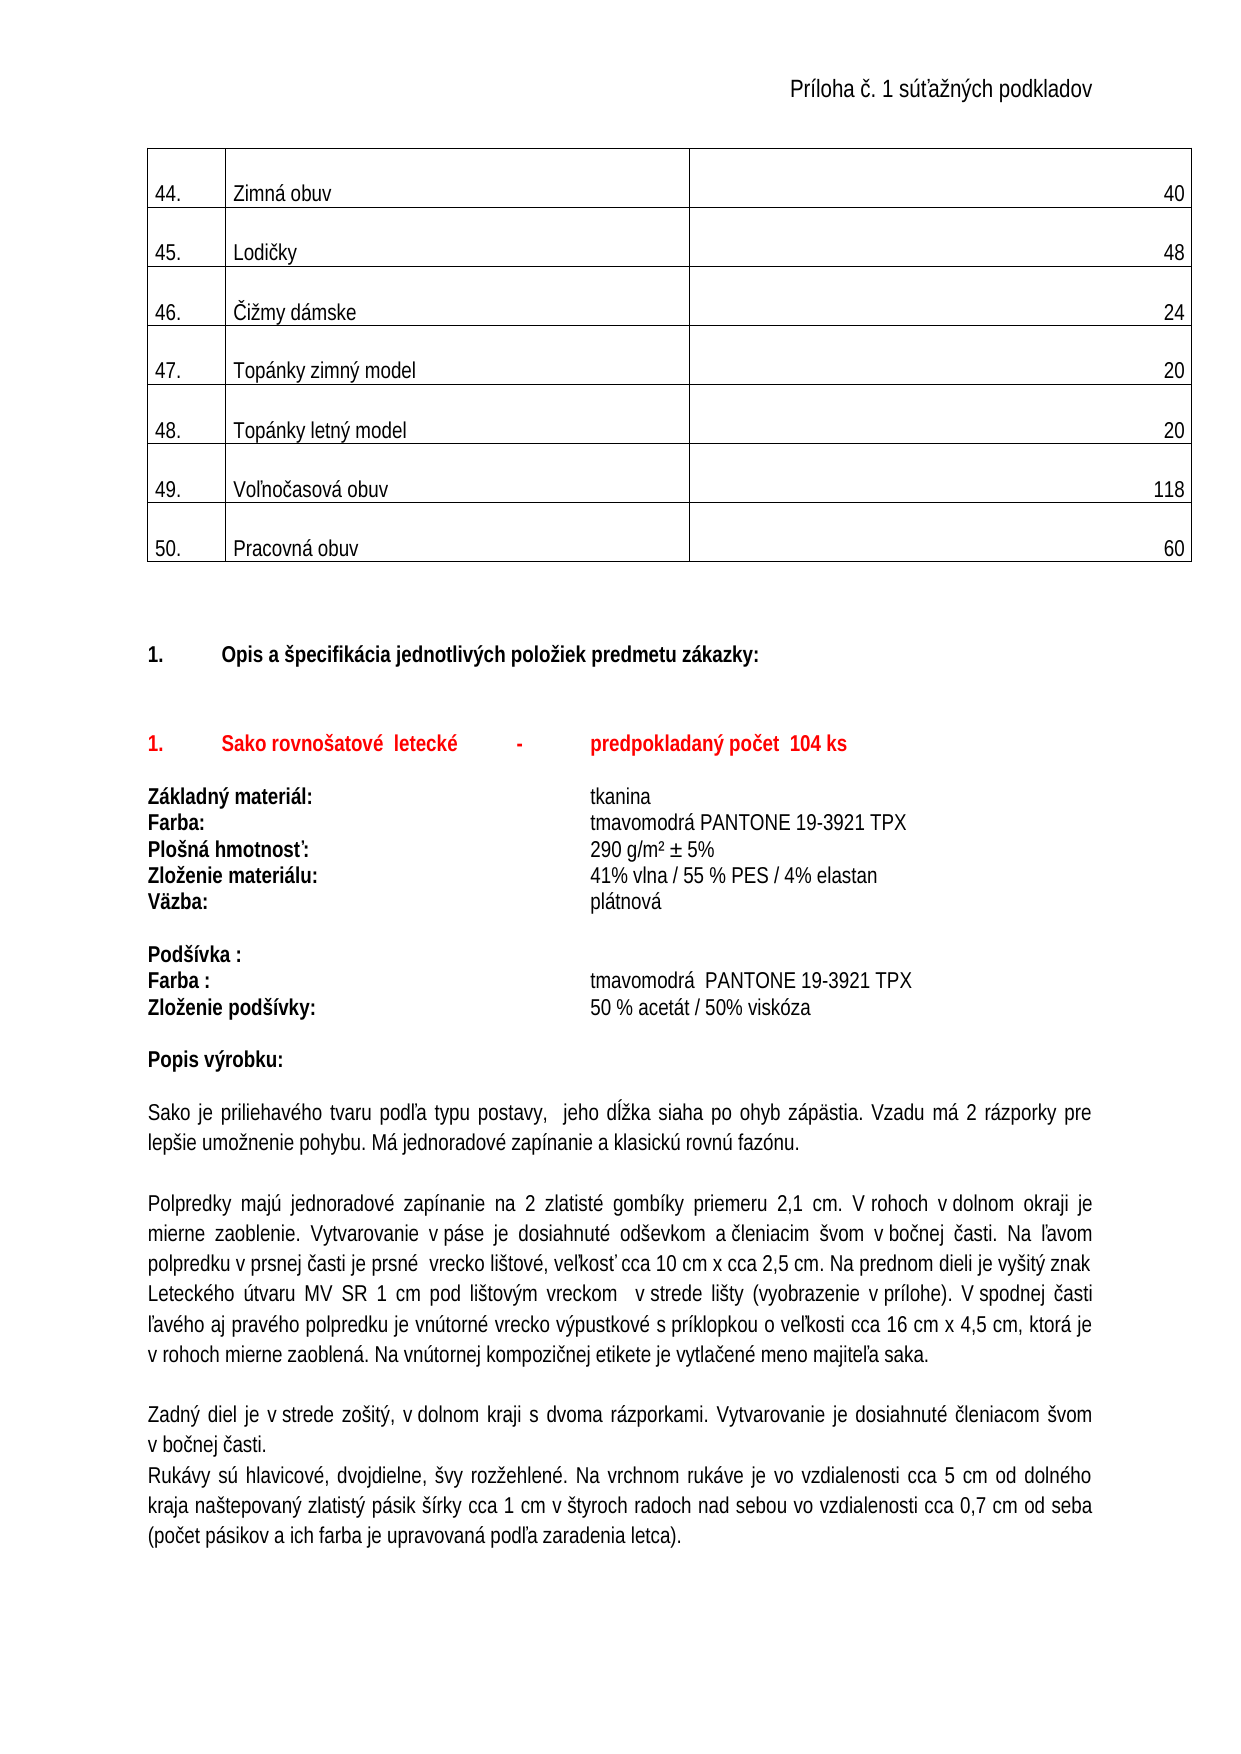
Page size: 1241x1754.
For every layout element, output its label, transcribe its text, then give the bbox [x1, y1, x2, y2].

table_cell Zimná obuv [226, 149, 689, 207]
table_cell Lodičky [226, 208, 689, 266]
text Väzba: plátnová [148, 888, 1093, 915]
text Plošná hmotnosť: 290 g/m² ± 5% [148, 836, 1093, 862]
text Farba : tmavomodrá PANTONE 19-3921 TPX [148, 967, 1093, 994]
table_cell 45. [148, 208, 225, 266]
text Rukávy sú hlavicové, dvojdielne, švy rozžehlené. Na vrchnom rukáve je vo vzdialenosti cca 5 cm od dolného kraja naštepovaný zlatistý pásik šírky cca 1 cm v štyroch radoch nad sebou vo vzdialenosti cca 0,7 cm od seba (počet pásikov a ich farba je upravovaná podľa zaradenia letca). [148, 1462, 1093, 1548]
table_cell 24 [690, 267, 1191, 325]
text Farba: tmavomodrá PANTONE 19-3921 TPX [148, 809, 1093, 836]
text Zadný diel je v strede zošitý, v dolnom kraji s dvoma rázporkami. Vytvarovanie je dosiahnuté členiacom švom v bočnej časti. [148, 1401, 1093, 1458]
table_cell 49. [148, 444, 225, 502]
table_cell 48. [148, 385, 225, 443]
table_cell Voľnočasová obuv [226, 444, 689, 502]
table_cell 44. [148, 149, 225, 207]
table_cell 20 [690, 326, 1191, 384]
text 1. Opis a špecifikácia jednotlivých položiek predmetu zákazky: [148, 641, 1093, 667]
table_cell Čižmy dámske [226, 267, 689, 325]
table_cell Topánky zimný model [226, 326, 689, 384]
table_cell Topánky letný model [226, 385, 689, 443]
text Polpredky majú jednoradové zapínanie na 2 zlatisté gombíky priemeru 2,1 cm. V rohoch v dolnom okraji je mierne zaoblenie. Vytvarovanie v páse je dosiahnuté odševkom a členiacim švom v bočnej časti. Na ľavom polpredku v prsnej časti je prsné vrecko lištové, veľkosť cca 10 cm x cca 2,5 cm. Na prednom dieli je vyšitý znak Leteckého útvaru MV SR 1 cm pod lištovým vreckom v strede lišty (vyobrazenie v prílohe). V spodnej časti ľavého aj pravého polpredku je vnútorné vrecko výpustkové s príklopkou o veľkosti cca 16 cm x 4,5 cm, ktorá je v rohoch mierne zaoblená. Na vnútornej kompozičnej etikete je vytlačené meno majiteľa saka. [148, 1190, 1093, 1367]
table_cell Pracovná obuv [226, 503, 689, 561]
text 1. Sako rovnošatové letecké - predpokladaný počet 104 ks [148, 730, 1093, 757]
text Podšívka : [148, 941, 1093, 967]
text Zloženie materiálu: 41% vlna / 55 % PES / 4% elastan [148, 862, 1093, 888]
table_cell 60 [690, 503, 1191, 561]
table_cell 20 [690, 385, 1191, 443]
table_cell 48 [690, 208, 1191, 266]
table_cell 118 [690, 444, 1191, 502]
text Sako je priliehavého tvaru podľa typu postavy, jeho dĺžka siaha po ohyb zápästia. Vzadu má 2 rázporky pre lepšie umožnenie pohybu. Má jednoradové zapínanie a klasickú rovnú fazónu. [148, 1099, 1093, 1156]
table_cell 40 [690, 149, 1191, 207]
table_cell 46. [148, 267, 225, 325]
text Základný materiál: tkanina [148, 783, 1093, 809]
table_cell 47. [148, 326, 225, 384]
text Popis výrobku: [148, 1046, 1093, 1073]
table_cell 50. [148, 503, 225, 561]
text Zloženie podšívky: 50 % acetát / 50% viskóza [148, 994, 1093, 1020]
